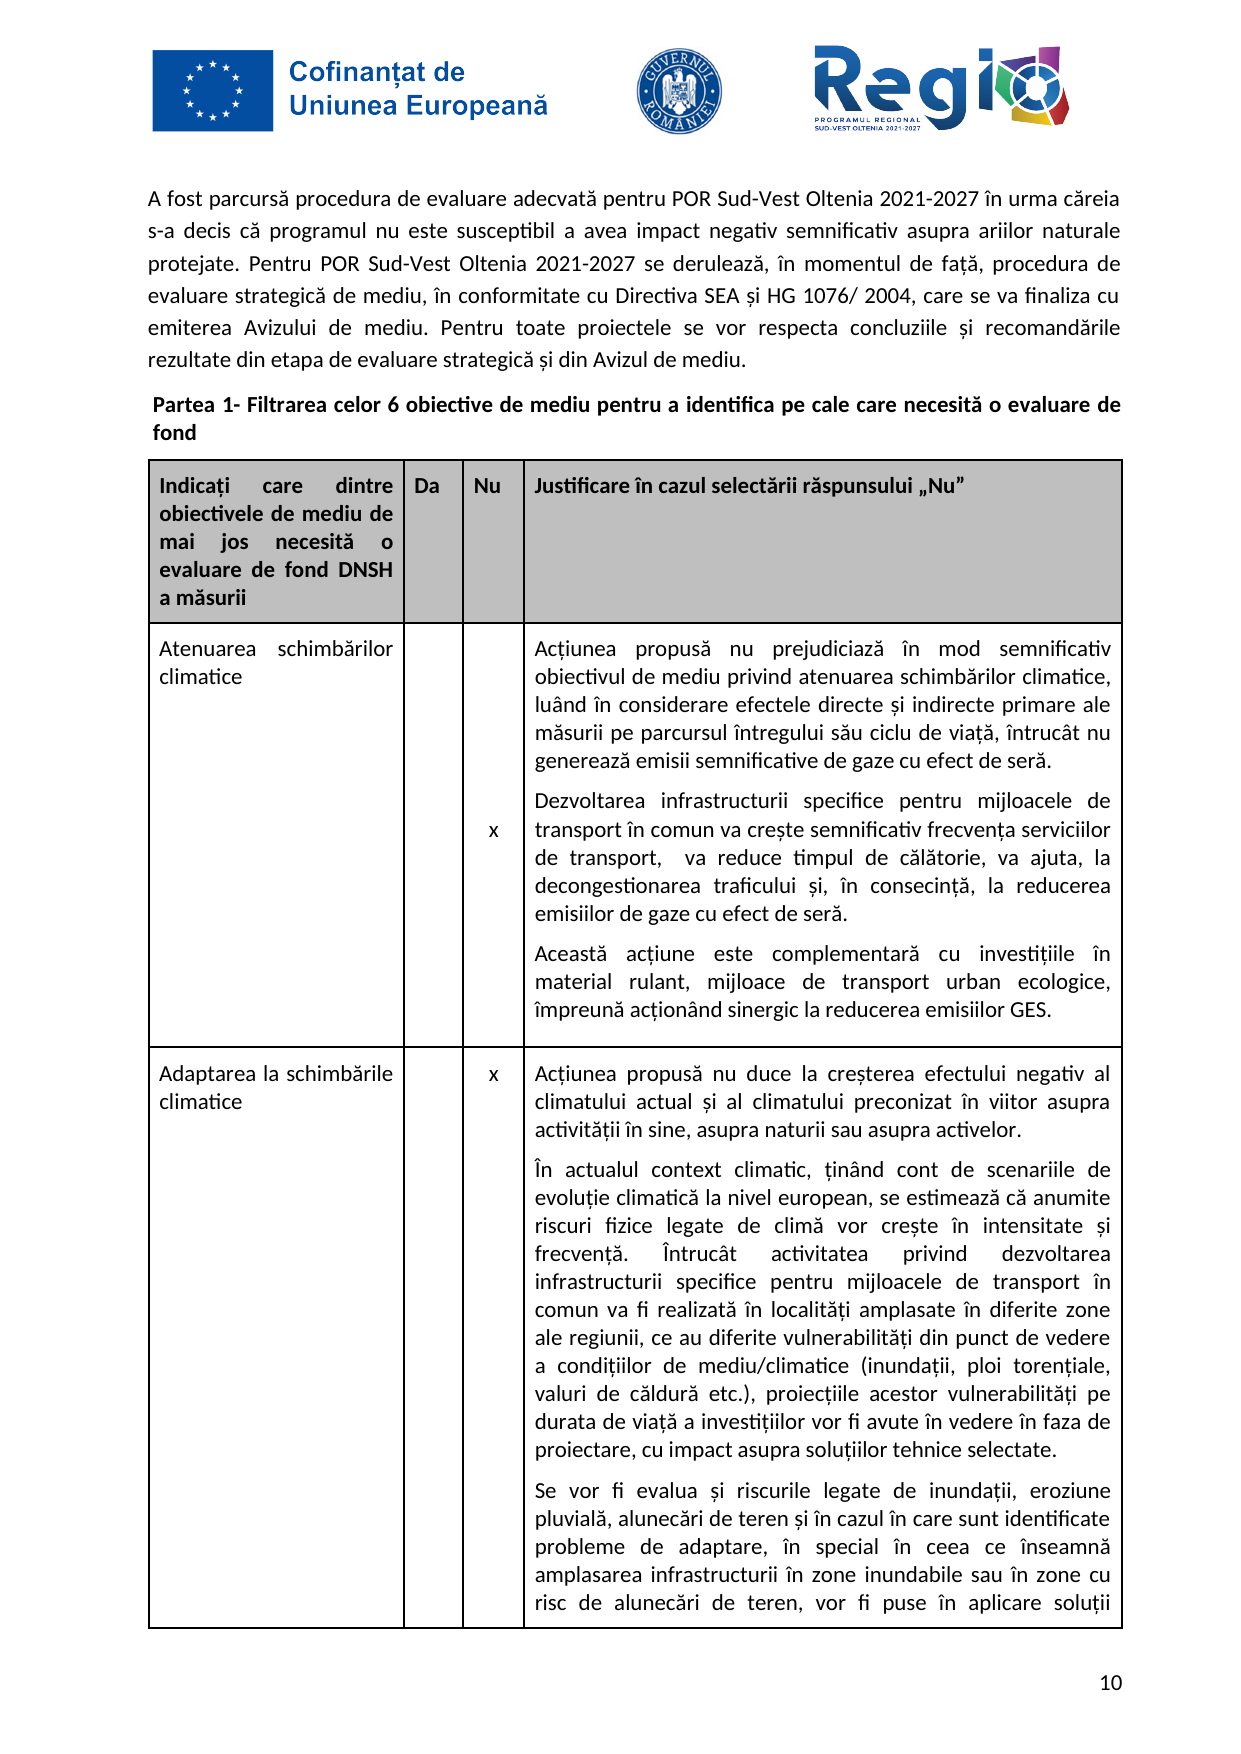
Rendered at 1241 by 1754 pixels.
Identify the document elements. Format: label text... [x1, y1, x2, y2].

table_cell x [464, 1048, 523, 1627]
picture [812, 44, 1071, 133]
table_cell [525, 1048, 1121, 1627]
text A fost parcursă procedura de evaluare adecvată pentru POR Sud-Vest Oltenia 2021-2027 în urma căreia s-a decis că programul nu este susceptibil a avea impact negativ semnificativ asupra ariilor naturale protejate. Pentru POR Sud-Vest Oltenia 2021-2027 se derulează, în momentul de față, procedura de evaluare strategică de mediu, în conformitate cu Directiva SEA și HG 1076/ 2004, care se va finaliza cu emiterea Avizului de mediu. Pentru toate proiectele se vor respecta concluziile și recomandările rezultate din etapa de evaluare strategică și din Avizul de mediu. [148, 184, 1122, 373]
table_header Justificare în cazul selectării răspunsului „Nu” [525, 461, 1121, 622]
table_cell [405, 1048, 462, 1627]
picture [633, 46, 728, 136]
table_header Nu [464, 461, 523, 622]
picture [147, 45, 550, 135]
table_cell Adaptarea la schimbările climatice [150, 1048, 403, 1627]
table_header Da [405, 461, 462, 622]
table_cell Atenuarea schimbărilor climatice [150, 624, 403, 1046]
table_cell Acțiunea propusă nu prejudiciază în mod semnificativ obiectivul de mediu privind atenuarea schimbărilor climatice, luând în considerare efectele directe și indirecte primare ale măsurii pe parcursul întregului său ciclu de viață, întrucât nu generează emisii semnificative de gaze cu efect de seră. Dezvoltarea infrastructurii specifice pentru mijloacele de transport în comun va crește semnificativ frecvența serviciilor de transport, va reduce timpul de călătorie, va ajuta, la decongestionarea traficului și, în consecință, la reducerea emisiilor de gaze cu efect de seră. Această acțiune este complementară cu investițiile în material rulant, mijloace de transport urban ecologice, împreună acționând sinergic la reducerea emisiilor GES. [525, 624, 1121, 1046]
table_cell x [464, 624, 523, 1046]
table_header Indicați care dintre obiectivele de mediu de mai jos necesită o evaluare de fond DNSH a măsurii [150, 461, 403, 622]
table_cell [405, 624, 462, 1046]
text Partea 1- Filtrarea celor 6 obiective de mediu pentru a identifica pe cale care necesită o evaluare de fond [153, 390, 1122, 446]
